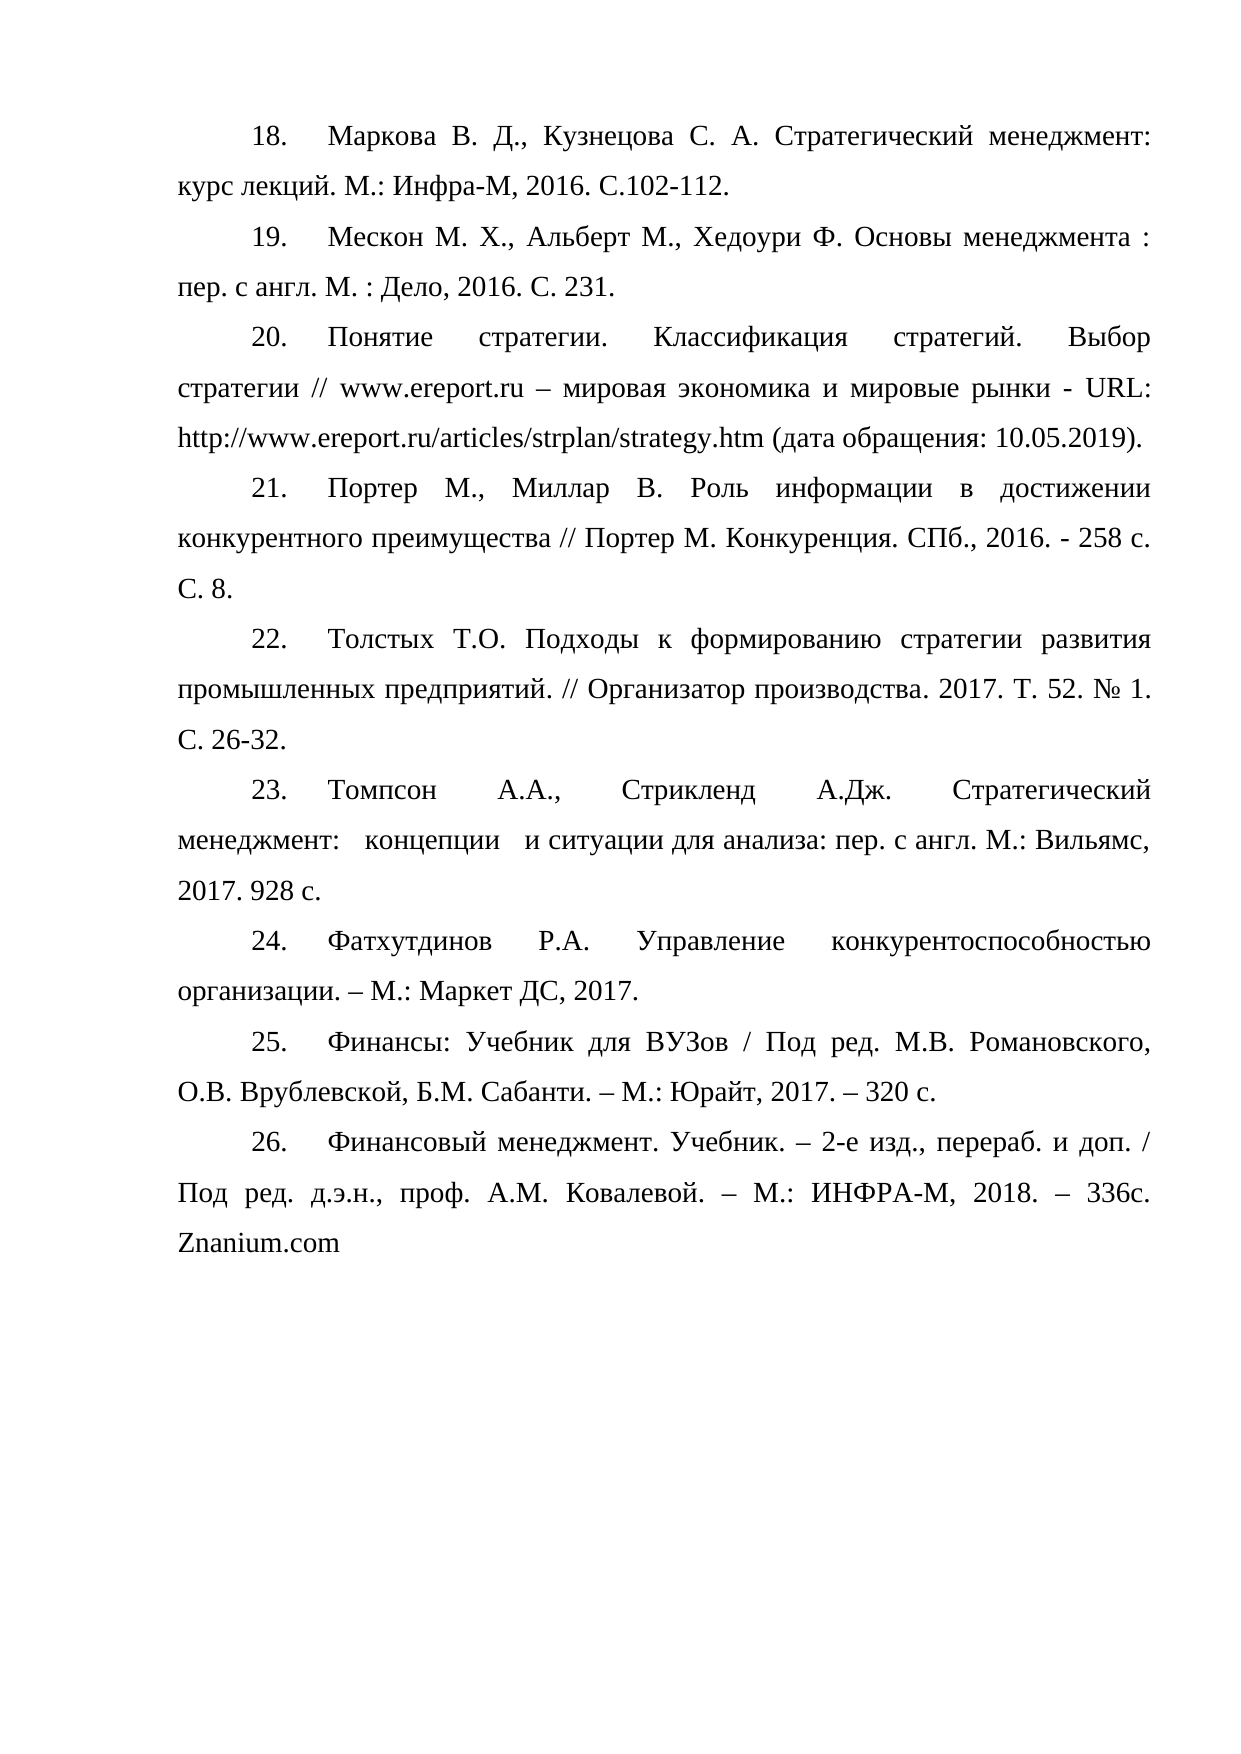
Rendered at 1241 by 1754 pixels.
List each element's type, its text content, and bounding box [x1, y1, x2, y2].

list Мескон М. X., Альберт М., Хедоури Ф. Основы менеджмента : пер. с англ. М. : Дело, 2016. С. 231. [177, 219, 1152, 303]
list Томпсон А.А., Стрикленд А.Дж. Стратегический менеджмент: концепции и ситуации для анализа: пер. с англ. М.: Вильямс, 2017. 928 с. [177, 772, 1152, 906]
list Финансы: Учебник для ВУЗов / Под ред. М.В. Романовского, О.В. Врублевской, Б.М. Сабанти. – М.: Юрайт, 2017. – 320 с. [177, 1024, 1152, 1108]
list Понятие стратегии. Классификация стратегий. Выбор стратегии // www.ereport.ru – мировая экономика и мировые рынки - URL: http://www.ereport.ru/articles/strplan/strategy.htm (дата обращения: 10.05.2019). [177, 319, 1152, 453]
list Толстых Т.О. Подходы к формированию стратегии развития промышленных предприятий. // Организатор производства. 2017. Т. 52. № 1. С. 26-32. [177, 621, 1152, 755]
list Финансовый менеджмент. Учебник. – 2-е изд., перераб. и доп. / Под ред. д.э.н., проф. А.М. Ковалевой. – М.: ИНФРА-М, 2018. – 336с. Znanium.com [177, 1124, 1152, 1258]
list Фатхутдинов Р.А. Управление конкурентоспособностью организации. – М.: Маркет ДС, 2017. [177, 923, 1152, 1007]
list Маркова В. Д., Кузнецова С. А. Стратегический менеджмент: курс лекций. М.: Инфра-М, 2016. С.102-112. [177, 118, 1152, 202]
list Портер М., Миллар В. Роль информации в достижении конкурентного преимущества // Портер М. Конкуренция. СПб., 2016. - 258 с. С. 8. [177, 470, 1152, 604]
